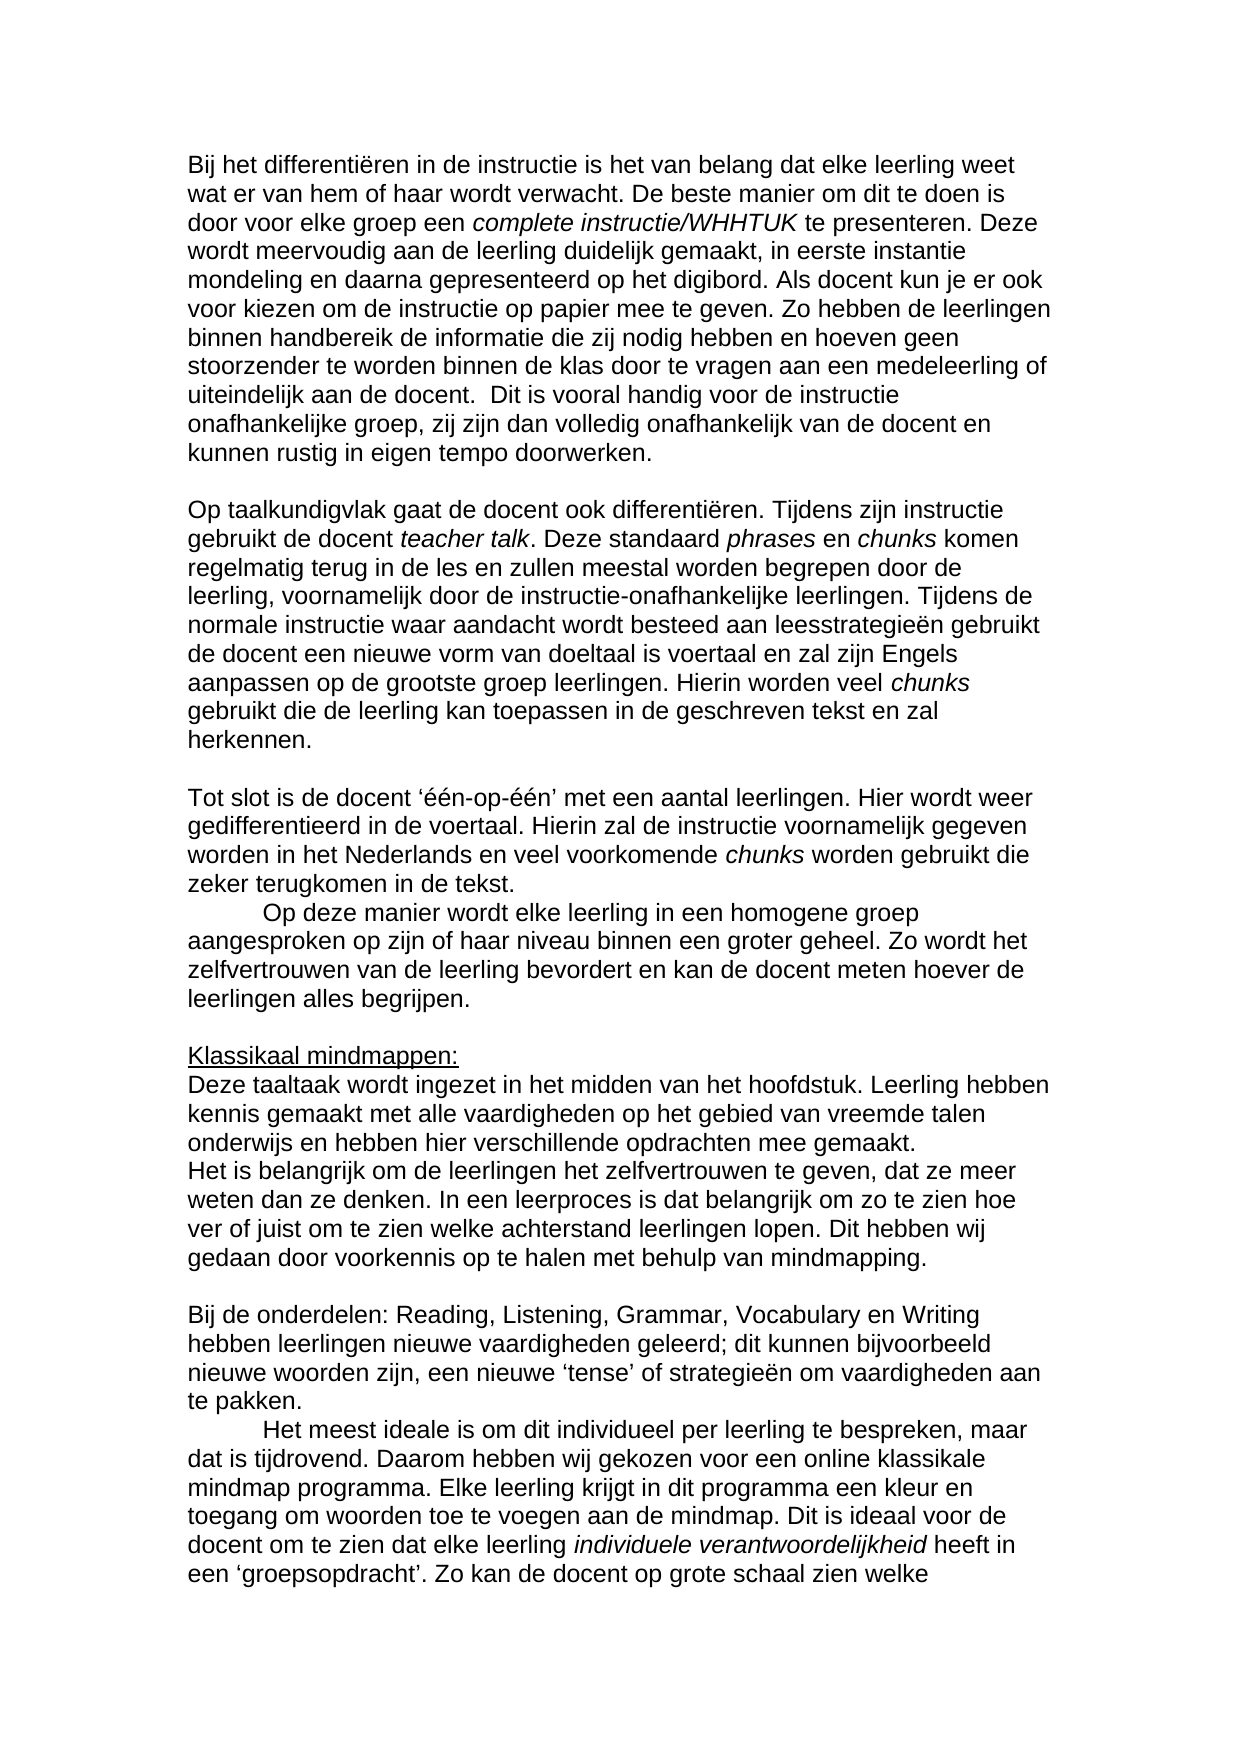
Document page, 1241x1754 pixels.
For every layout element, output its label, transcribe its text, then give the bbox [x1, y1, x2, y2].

text Tot slot is de docent ‘één-op-één’ met een aantal leerlingen. Hier wordt weer gedifferentieerd in de voertaal. Hierin zal de instructie voornamelijk gegeven worden in het Nederlands en veel voorkomende chunks worden gebruikt die zeker terugkomen in de tekst. [187, 782, 1053, 897]
text Op taalkundigvlak gaat de docent ook differentiëren. Tijdens zijn instructie gebruikt de docent teacher talk. Deze standaard phrases en chunks komen regelmatig terug in de les en zullen meestal worden begrepen door de leerling, voornamelijk door de instructie-onafhankelijke leerlingen. Tijdens de normale instructie waar aandacht wordt besteed aan leesstrategieën gebruikt de docent een nieuwe vorm van doeltaal is voertaal en zal zijn Engels aanpassen op de grootste groep leerlingen. Hierin worden veel chunks gebruikt die de leerling kan toepassen in de geschreven tekst en zal herkennen. [187, 495, 1053, 754]
text Het is belangrijk om de leerlingen het zelfvertrouwen te geven, dat ze meer weten dan ze denken. In een leerproces is dat belangrijk om zo te zien hoe ver of juist om te zien welke achterstand leerlingen lopen. Dit hebben wij gedaan door voorkennis op te halen met behulp van mindmapping. [187, 1156, 1053, 1271]
text Deze taaltaak wordt ingezet in het midden van het hoofdstuk. Leerling hebben kennis gemaakt met alle vaardigheden op het gebied van vreemde talen onderwijs en hebben hier verschillende opdrachten mee gemaakt. [187, 1070, 1053, 1156]
text Op deze manier wordt elke leerling in een homogene groep aangesproken op zijn of haar niveau binnen een groter geheel. Zo wordt het zelfvertrouwen van de leerling bevordert en kan de docent meten hoever de leerlingen alles begrijpen. [187, 897, 1053, 1012]
text Bij het differentiëren in de instructie is het van belang dat elke leerling weet wat er van hem of haar wordt verwacht. De beste manier om dit te doen is door voor elke groep een complete instructie/WHHTUK te presenteren. Deze wordt meervoudig aan de leerling duidelijk gemaakt, in eerste instantie mondeling en daarna gepresenteerd op het digibord. Als docent kun je er ook voor kiezen om de instructie op papier mee te geven. Zo hebben de leerlingen binnen handbereik de informatie die zij nodig hebben en hoeven geen stoorzender te worden binnen de klas door te vragen aan een medeleerling of uiteindelijk aan de docent. Dit is vooral handig voor de instructie onafhankelijke groep, zij zijn dan volledig onafhankelijk van de docent en kunnen rustig in eigen tempo doorwerken. [187, 150, 1053, 466]
text Klassikaal mindmappen: [187, 1041, 1053, 1070]
text Bij de onderdelen: Reading, Listening, Grammar, Vocabulary en Writing hebben leerlingen nieuwe vaardigheden geleerd; dit kunnen bijvoorbeeld nieuwe woorden zijn, een nieuwe ‘tense’ of strategieën om vaardigheden aan te pakken. [187, 1271, 1053, 1415]
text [187, 1415, 1053, 1587]
